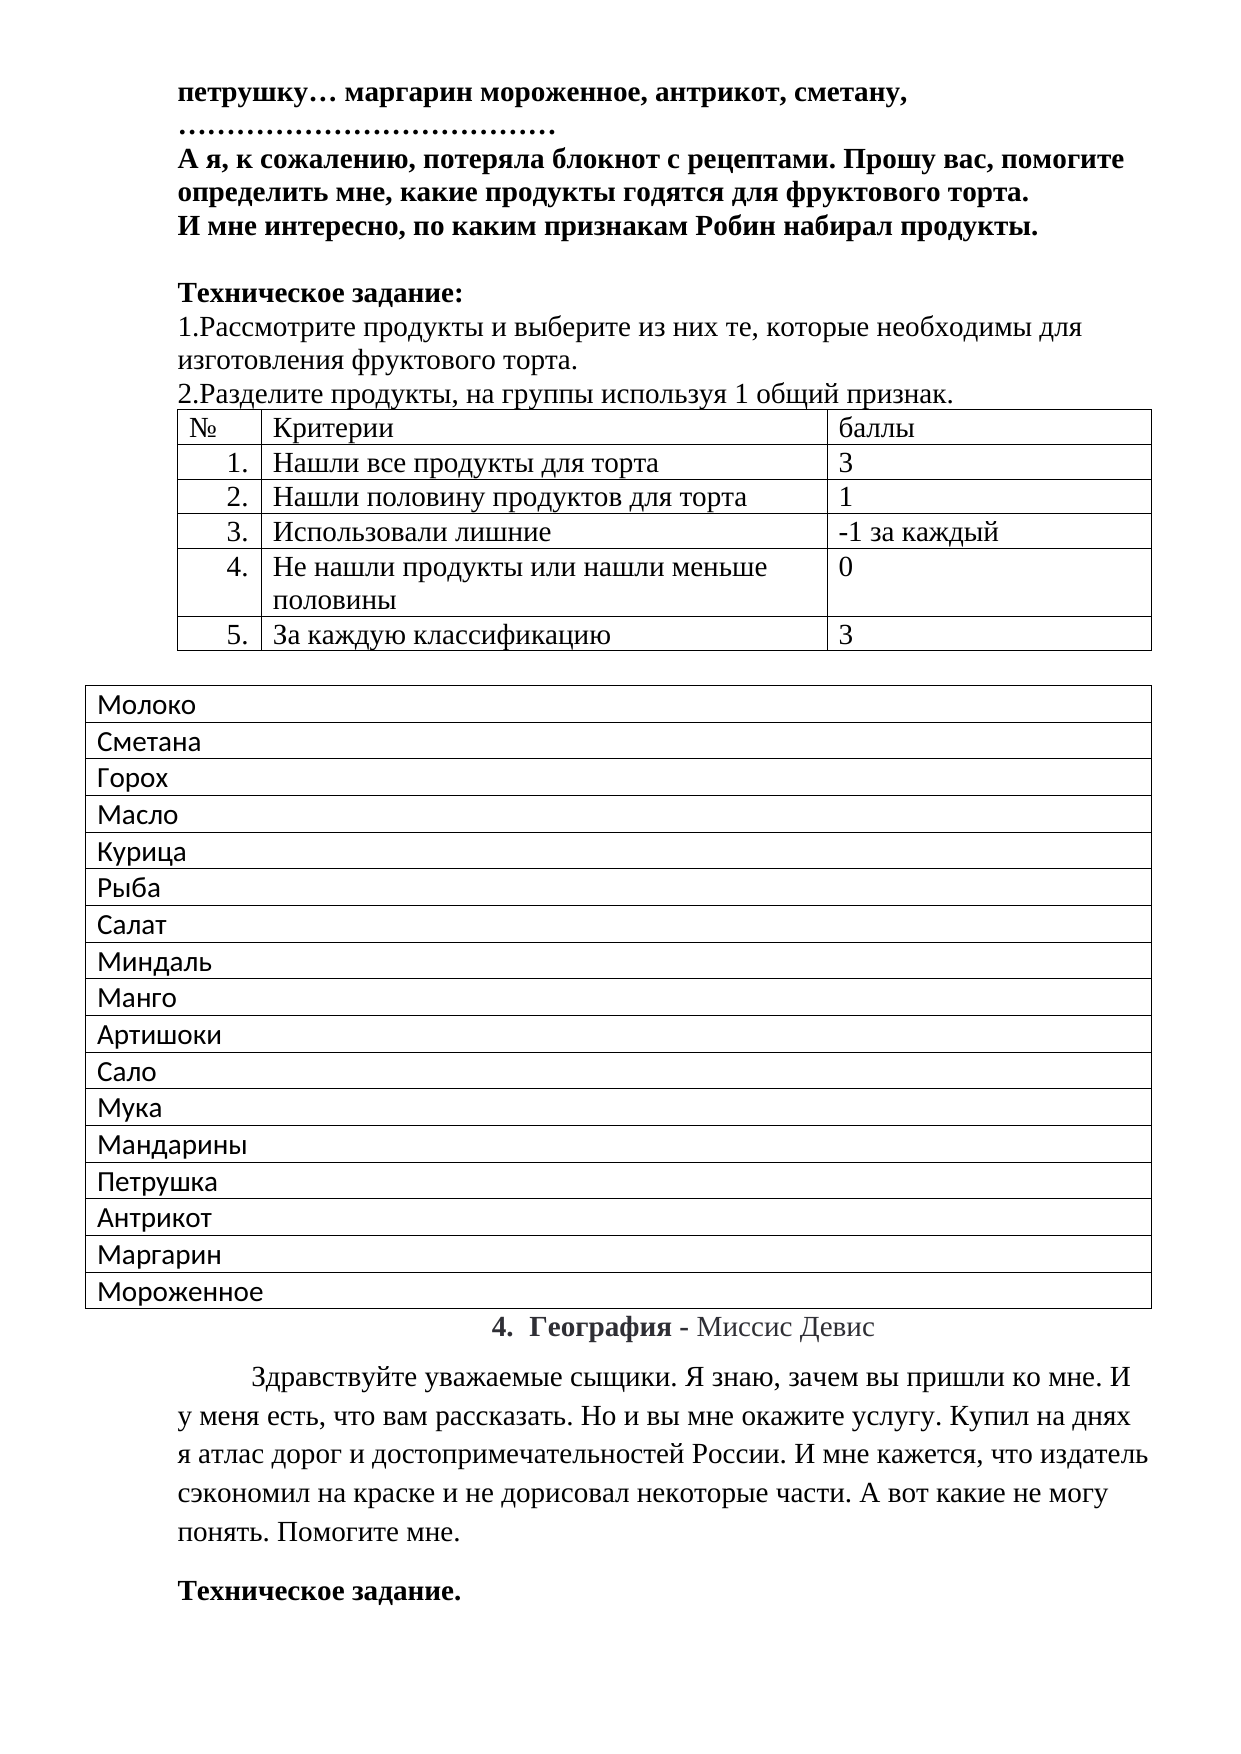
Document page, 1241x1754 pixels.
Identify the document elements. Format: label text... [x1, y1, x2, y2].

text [177, 74, 1152, 141]
table_cell Мороженное [86, 1273, 1151, 1308]
table_cell Салат [86, 906, 1151, 942]
table_cell [178, 445, 261, 478]
table_cell За каждую классификацию [262, 617, 827, 650]
text А я, к сожалению, потеряла блокнот с рецептами. Прошу вас, помогите определить мне, какие продукты годятся для фруктового торта. [177, 141, 1152, 208]
table_cell Антрикот [86, 1199, 1151, 1235]
table_header баллы [828, 410, 1151, 444]
table_cell Рыба [86, 869, 1151, 905]
table_cell Артишоки [86, 1016, 1151, 1052]
table_cell Нашли все продукты для торта [262, 445, 827, 478]
table_cell Манго [86, 979, 1151, 1015]
table_cell Масло [86, 796, 1151, 832]
table_cell Петрушка [86, 1163, 1151, 1198]
text Техническое задание: [177, 275, 1152, 309]
table_cell Нашли половину продуктов для торта [262, 480, 827, 513]
table_header № [178, 410, 261, 444]
table_cell Мандарины [86, 1126, 1151, 1162]
table_cell [178, 549, 261, 616]
table_cell -1 за каждый [828, 514, 1151, 548]
table_cell Не нашли продукты или нашли меньше половины [262, 549, 827, 616]
text Здравствуйте уважаемые сыщики. Я знаю, зачем вы пришли ко мне. И у меня есть, что вам рассказать. Но и вы мне окажите услугу. Купил на днях я атлас дорог и достопримечательностей России. И мне кажется, что издатель сэкономил на краске и не дорисовал некоторые части. А вот какие не могу понять. Помогите мне. [177, 1359, 1152, 1547]
table_cell [178, 480, 261, 513]
table_cell [178, 617, 261, 650]
table_cell Миндаль [86, 943, 1151, 978]
table_cell [178, 514, 261, 548]
text И мне интересно, по каким признакам Робин набирал продукты. [177, 208, 1152, 242]
table_cell Курица [86, 833, 1151, 868]
text 1.Рассмотрите продукты и выберите из них те, которые необходимы для изготовления фруктового торта. [177, 309, 1152, 376]
table_cell Сало [86, 1053, 1151, 1088]
list География - Миссис Девис [215, 1309, 1152, 1343]
table_header Критерии [262, 410, 827, 444]
table_cell 1 [828, 480, 1151, 513]
text 2.Разделите продукты, на группы используя 1 общий признак. [177, 376, 1152, 409]
table_header Молоко [86, 686, 1151, 722]
table_cell Использовали лишние [262, 514, 827, 548]
table_cell Сметана [86, 723, 1151, 758]
table_cell 0 [828, 549, 1151, 616]
table_cell 3 [828, 617, 1151, 650]
table_cell 3 [828, 445, 1151, 478]
table_cell Горох [86, 759, 1151, 795]
table_cell Мука [86, 1089, 1151, 1125]
table_cell Маргарин [86, 1236, 1151, 1272]
text Техническое задание. [177, 1573, 1152, 1607]
